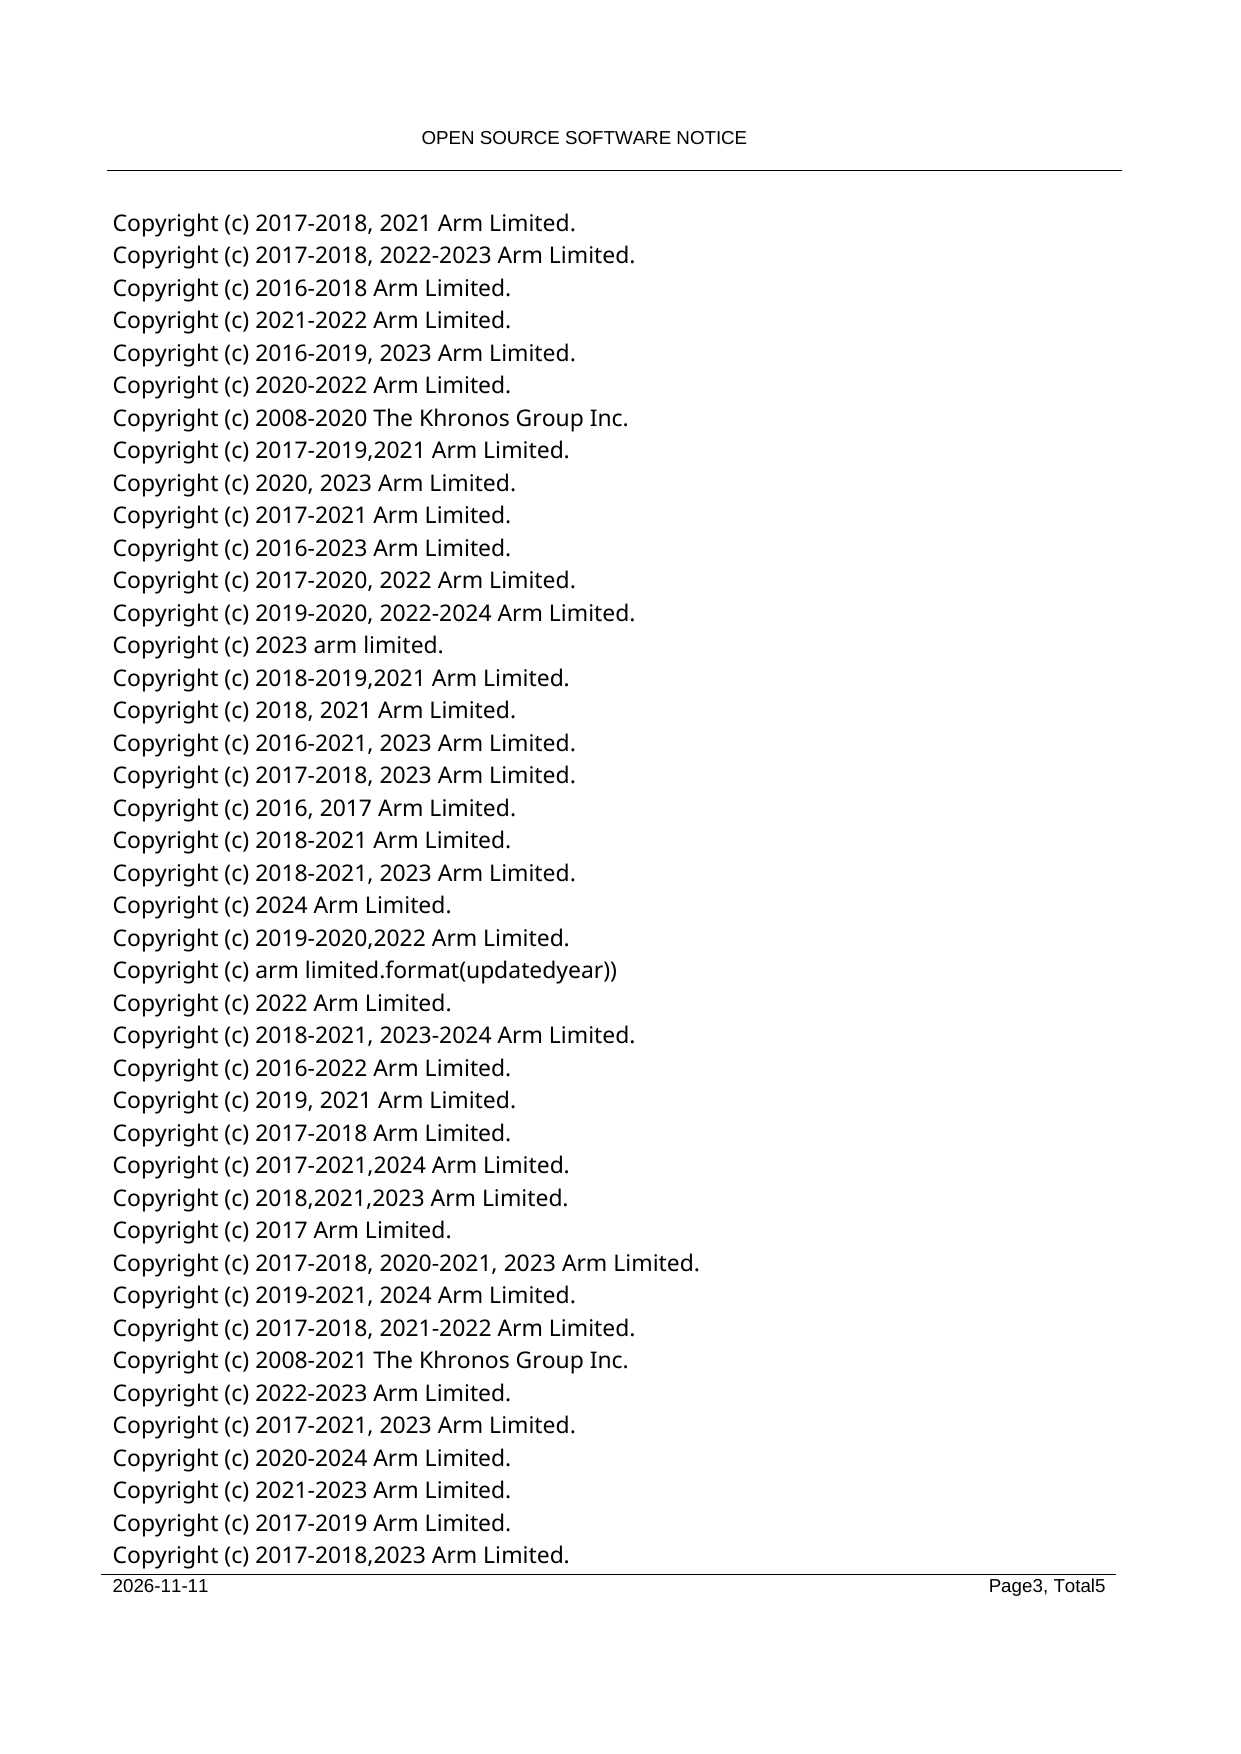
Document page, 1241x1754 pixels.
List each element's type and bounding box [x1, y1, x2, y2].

text [112, 206, 1128, 1571]
